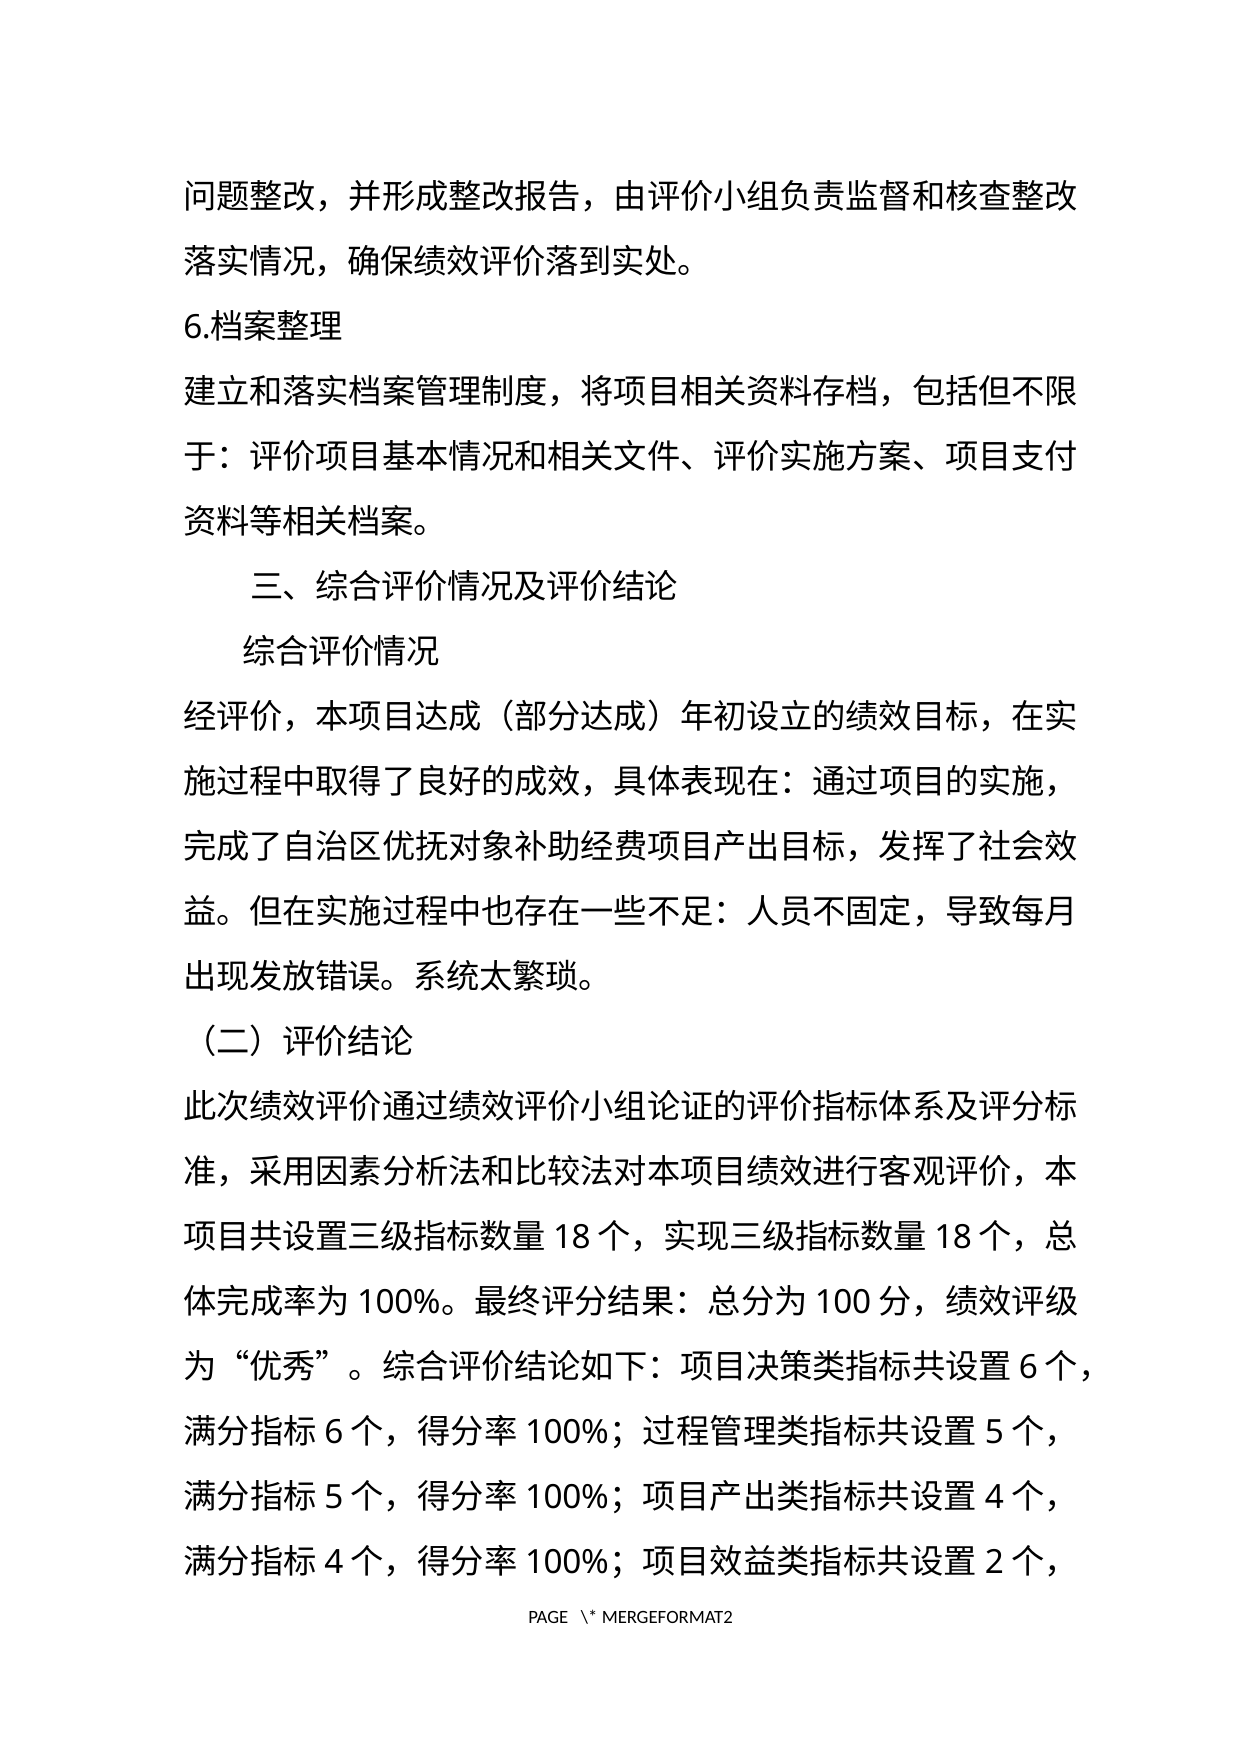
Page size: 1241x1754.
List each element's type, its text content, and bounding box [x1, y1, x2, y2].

text 三、综合评价情况及评价结论 [183, 552, 1078, 617]
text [183, 617, 1078, 1592]
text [183, 162, 1078, 552]
